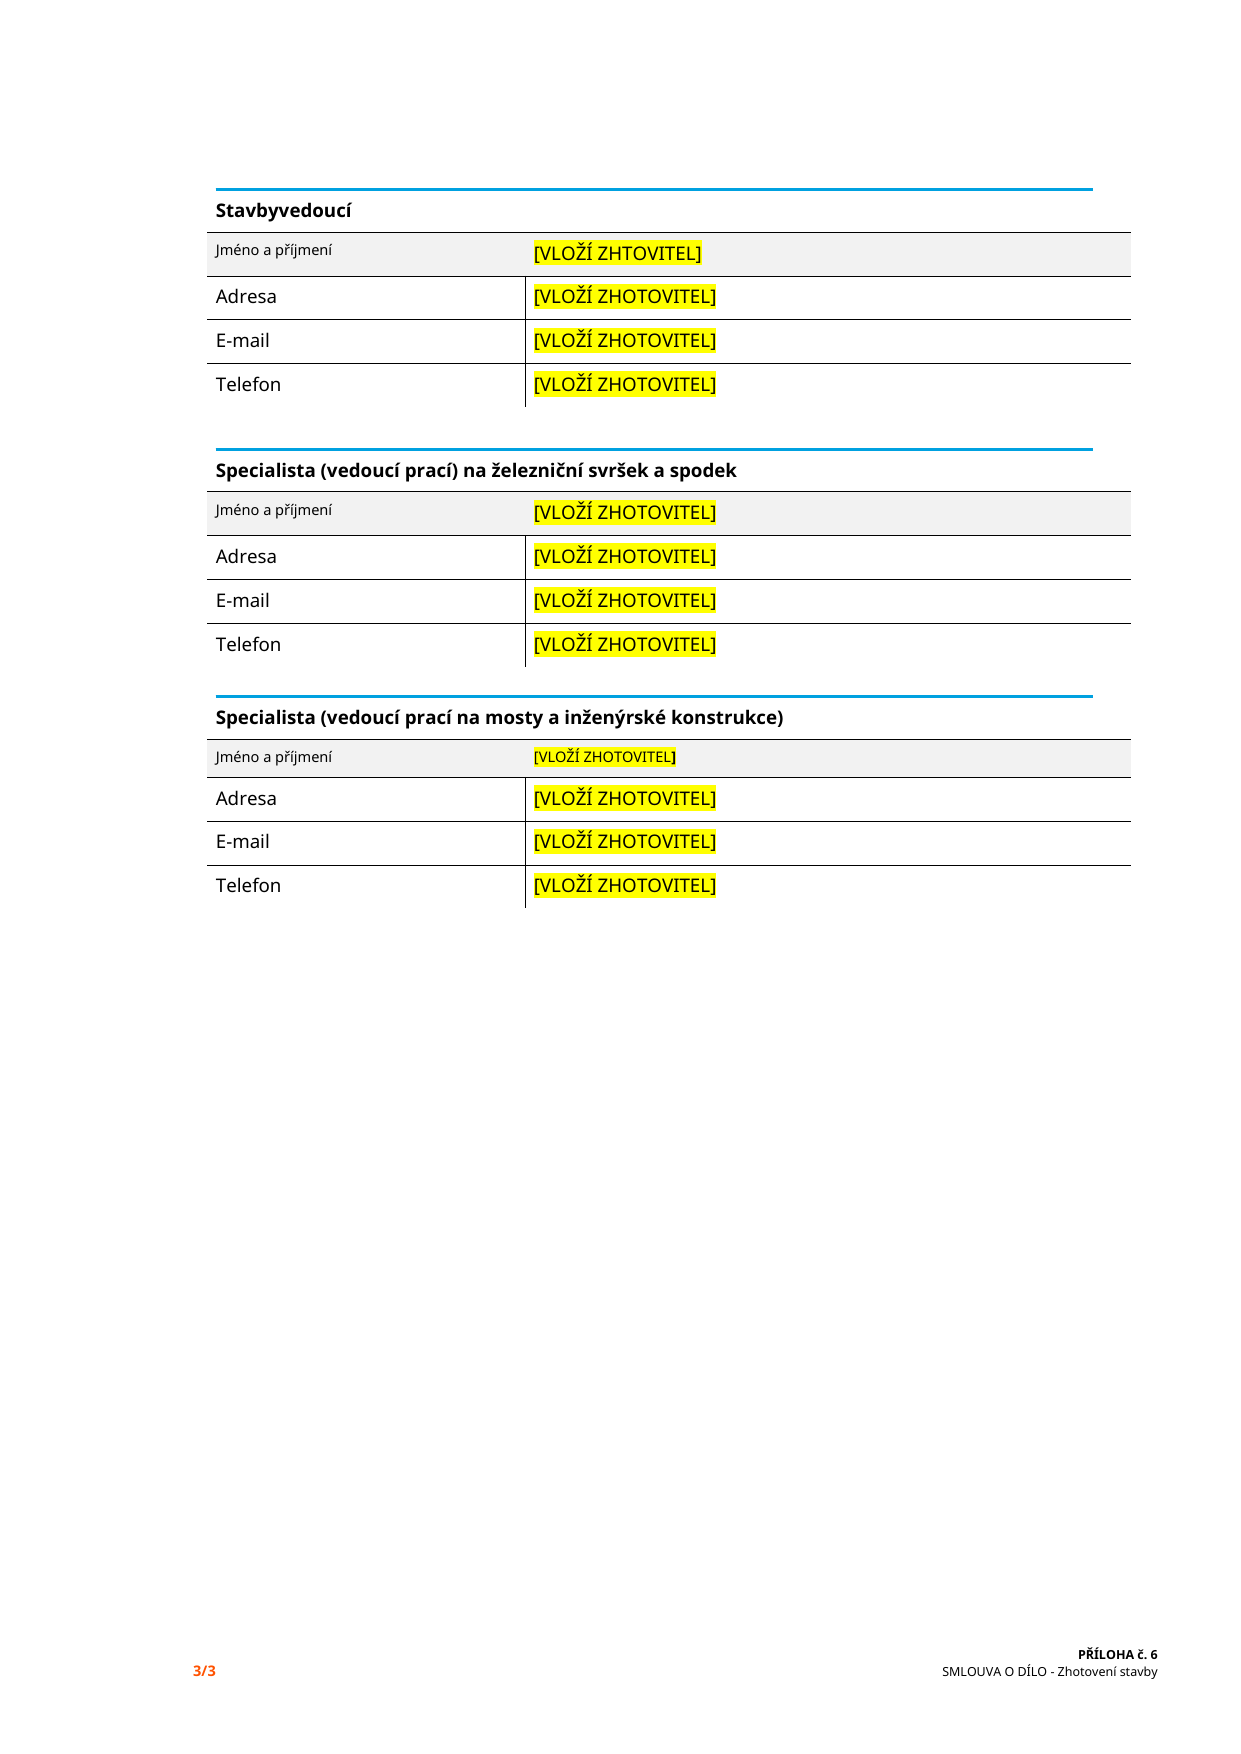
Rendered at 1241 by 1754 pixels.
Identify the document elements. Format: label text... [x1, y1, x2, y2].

table_cell E-mail [207, 320, 525, 363]
text Stavbyvedoucí [216, 191, 1093, 223]
table_header Jméno a příjmení [207, 492, 526, 535]
table_cell [VLOŽÍ ZHOTOVITEL] [526, 624, 1131, 667]
table_cell Adresa [207, 277, 525, 319]
table_cell E-mail [207, 822, 525, 864]
text Specialista (vedoucí prací) na železniční svršek a spodek [216, 451, 1093, 482]
table_cell [VLOŽÍ ZHOTOVITEL] [526, 866, 1131, 908]
table_header [VLOŽÍ ZHOTOVITEL] [526, 492, 1131, 535]
table_cell [VLOŽÍ ZHOTOVITEL] [526, 277, 1131, 319]
table_cell [VLOŽÍ ZHOTOVITEL] [526, 778, 1131, 821]
table_cell [VLOŽÍ ZHOTOVITEL] [526, 320, 1131, 363]
text Specialista (vedoucí prací na mosty a inženýrské konstrukce) [216, 698, 1093, 730]
table_cell Telefon [207, 624, 525, 667]
table_header Jméno a příjmení [207, 233, 526, 276]
table_header Jméno a příjmení [207, 740, 526, 777]
table_cell [VLOŽÍ ZHOTOVITEL] [526, 580, 1131, 623]
table_header [VLOŽÍ ZHTOVITEL] [526, 233, 1131, 276]
table_cell [VLOŽÍ ZHOTOVITEL] [526, 536, 1131, 579]
table_cell Telefon [207, 866, 525, 908]
table_cell Telefon [207, 364, 525, 407]
table_cell Adresa [207, 536, 525, 579]
table_cell E-mail [207, 580, 525, 623]
table_cell Adresa [207, 778, 525, 821]
table_cell [VLOŽÍ ZHOTOVITEL] [526, 364, 1131, 407]
table_header [VLOŽÍ ZHOTOVITEL] [526, 740, 1131, 777]
table_cell [VLOŽÍ ZHOTOVITEL] [526, 822, 1131, 864]
